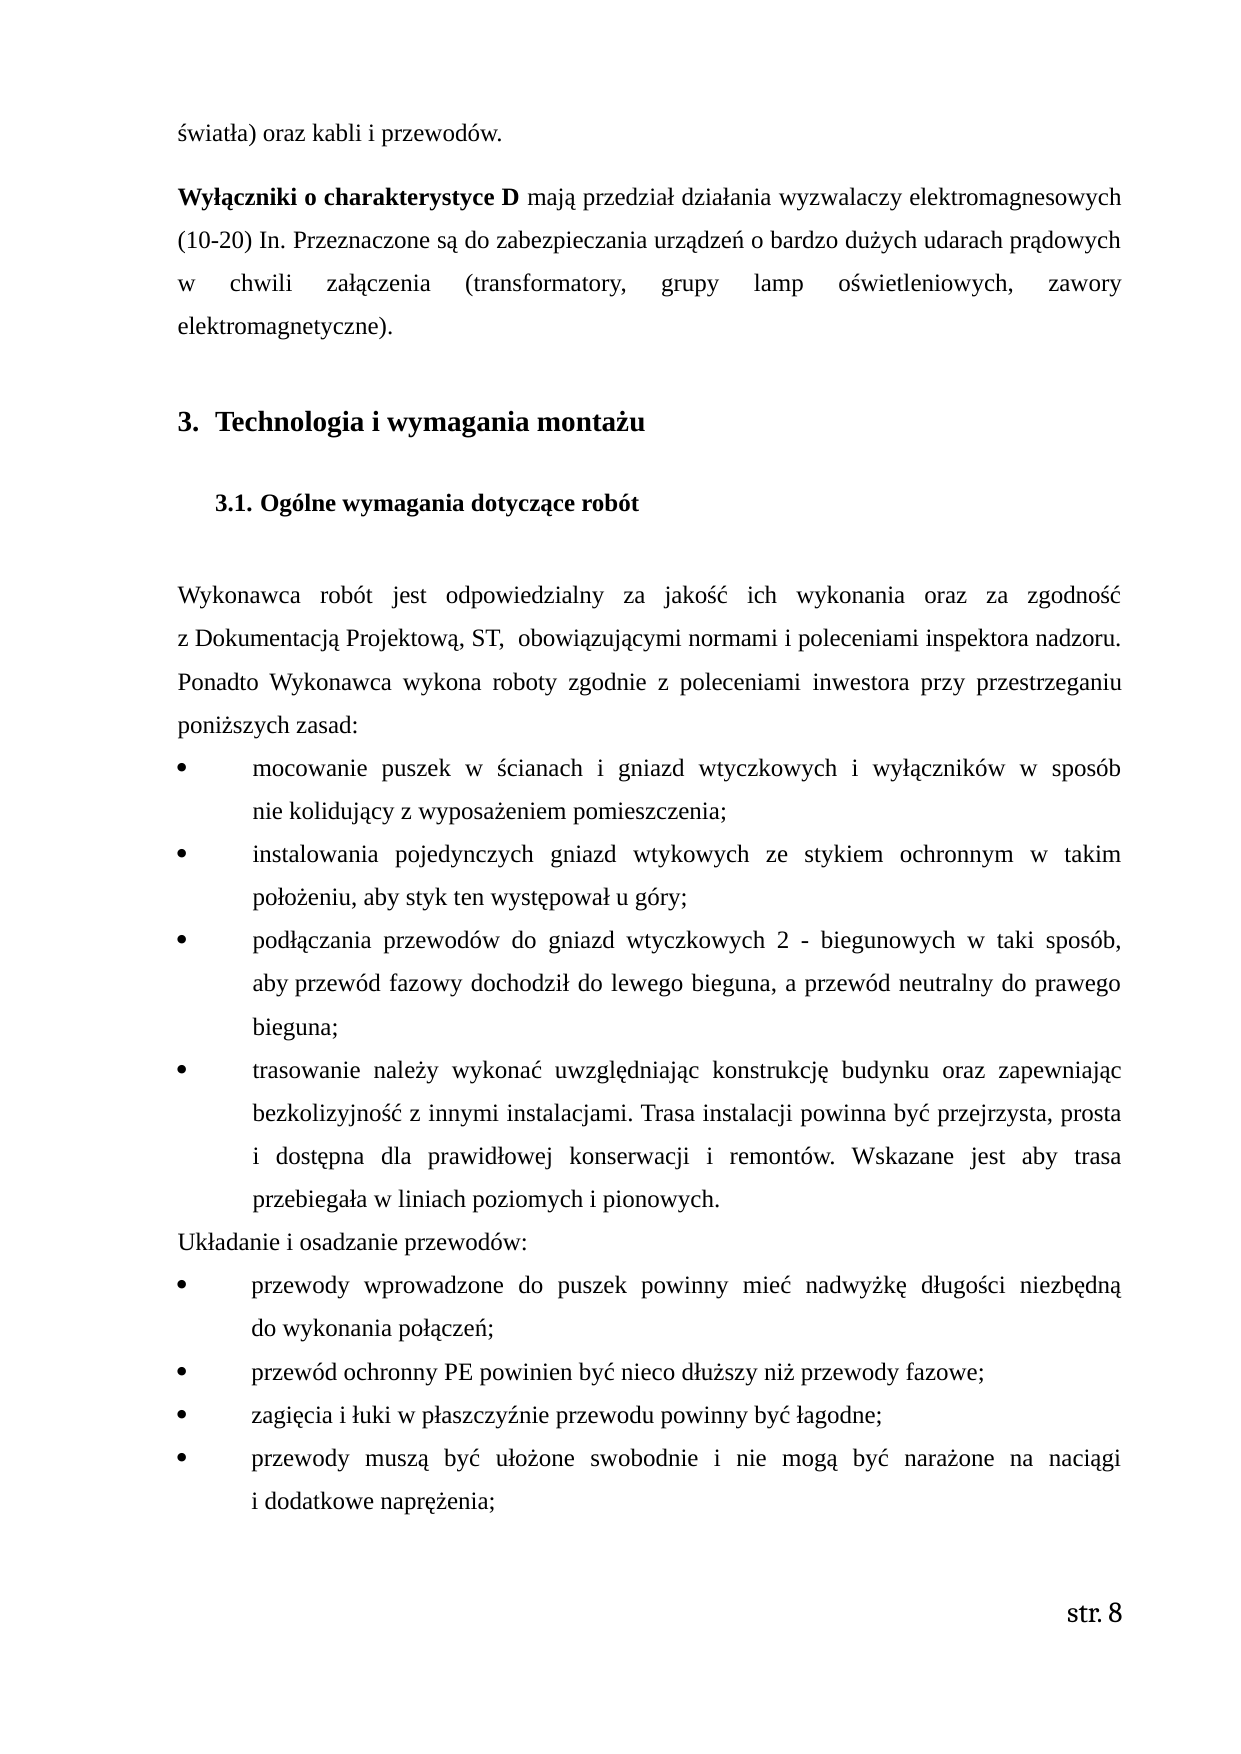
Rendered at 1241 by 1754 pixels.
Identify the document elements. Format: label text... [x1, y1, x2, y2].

text Układanie i osadzanie przewodów: [177, 1227, 1122, 1256]
list mocowanie puszek w ścianach i gniazd wtyczkowych i wyłączników w sposób nie kolidujący z wyposażeniem pomieszczenia; [177, 753, 1122, 825]
list trasowanie należy wykonać uwzględniając konstrukcję budynku oraz zapewniając bezkolizyjność z innymi instalacjami. Trasa instalacji powinna być przejrzysta, prosta i dostępna dla prawidłowej konserwacji i remontów. Wskazane jest aby trasa przebiegała w liniach poziomych i pionowych. [177, 1055, 1122, 1213]
text Wykonawca robót jest odpowiedzialny za jakość ich wykonania oraz za zgodność z Dokumentacją Projektową, ST, obowiązującymi normami i poleceniami inspektora nadzoru. Ponadto Wykonawca wykona roboty zgodnie z poleceniami inwestora przy przestrzeganiu poniższych zasad: [177, 580, 1122, 738]
list podłączania przewodów do gniazd wtyczkowych 2 - biegunowych w taki sposób, aby przewód fazowy dochodził do lewego bieguna, a przewód neutralny do prawego bieguna; [177, 925, 1122, 1040]
subtitle Ogólne wymagania dotyczące robót [215, 488, 1122, 516]
subtitle Technologia i wymagania montażu [177, 404, 1122, 438]
list przewód ochronny PE powinien być nieco dłuższy niż przewody fazowe; [177, 1357, 1122, 1385]
text Wyłączniki o charakterystyce D mają przedział działania wyzwalaczy elektromagnesowych (10-20) In. Przeznaczone są do zabezpieczania urządzeń o bardzo dużych udarach prądowych w chwili załączenia (transformatory, grupy lamp oświetleniowych, zawory elektromagnetyczne). [177, 182, 1122, 340]
list instalowania pojedynczych gniazd wtykowych ze stykiem ochronnym w takim położeniu, aby styk ten występował u góry; [177, 839, 1122, 911]
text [177, 118, 1122, 147]
list przewody wprowadzone do puszek powinny mieć nadwyżkę długości niezbędną do wykonania połączeń; [177, 1270, 1122, 1342]
list zagięcia i łuki w płaszczyźnie przewodu powinny być łagodne; [177, 1400, 1122, 1428]
list przewody muszą być ułożone swobodnie i nie mogą być narażone na naciągi i dodatkowe naprężenia; [177, 1443, 1122, 1515]
